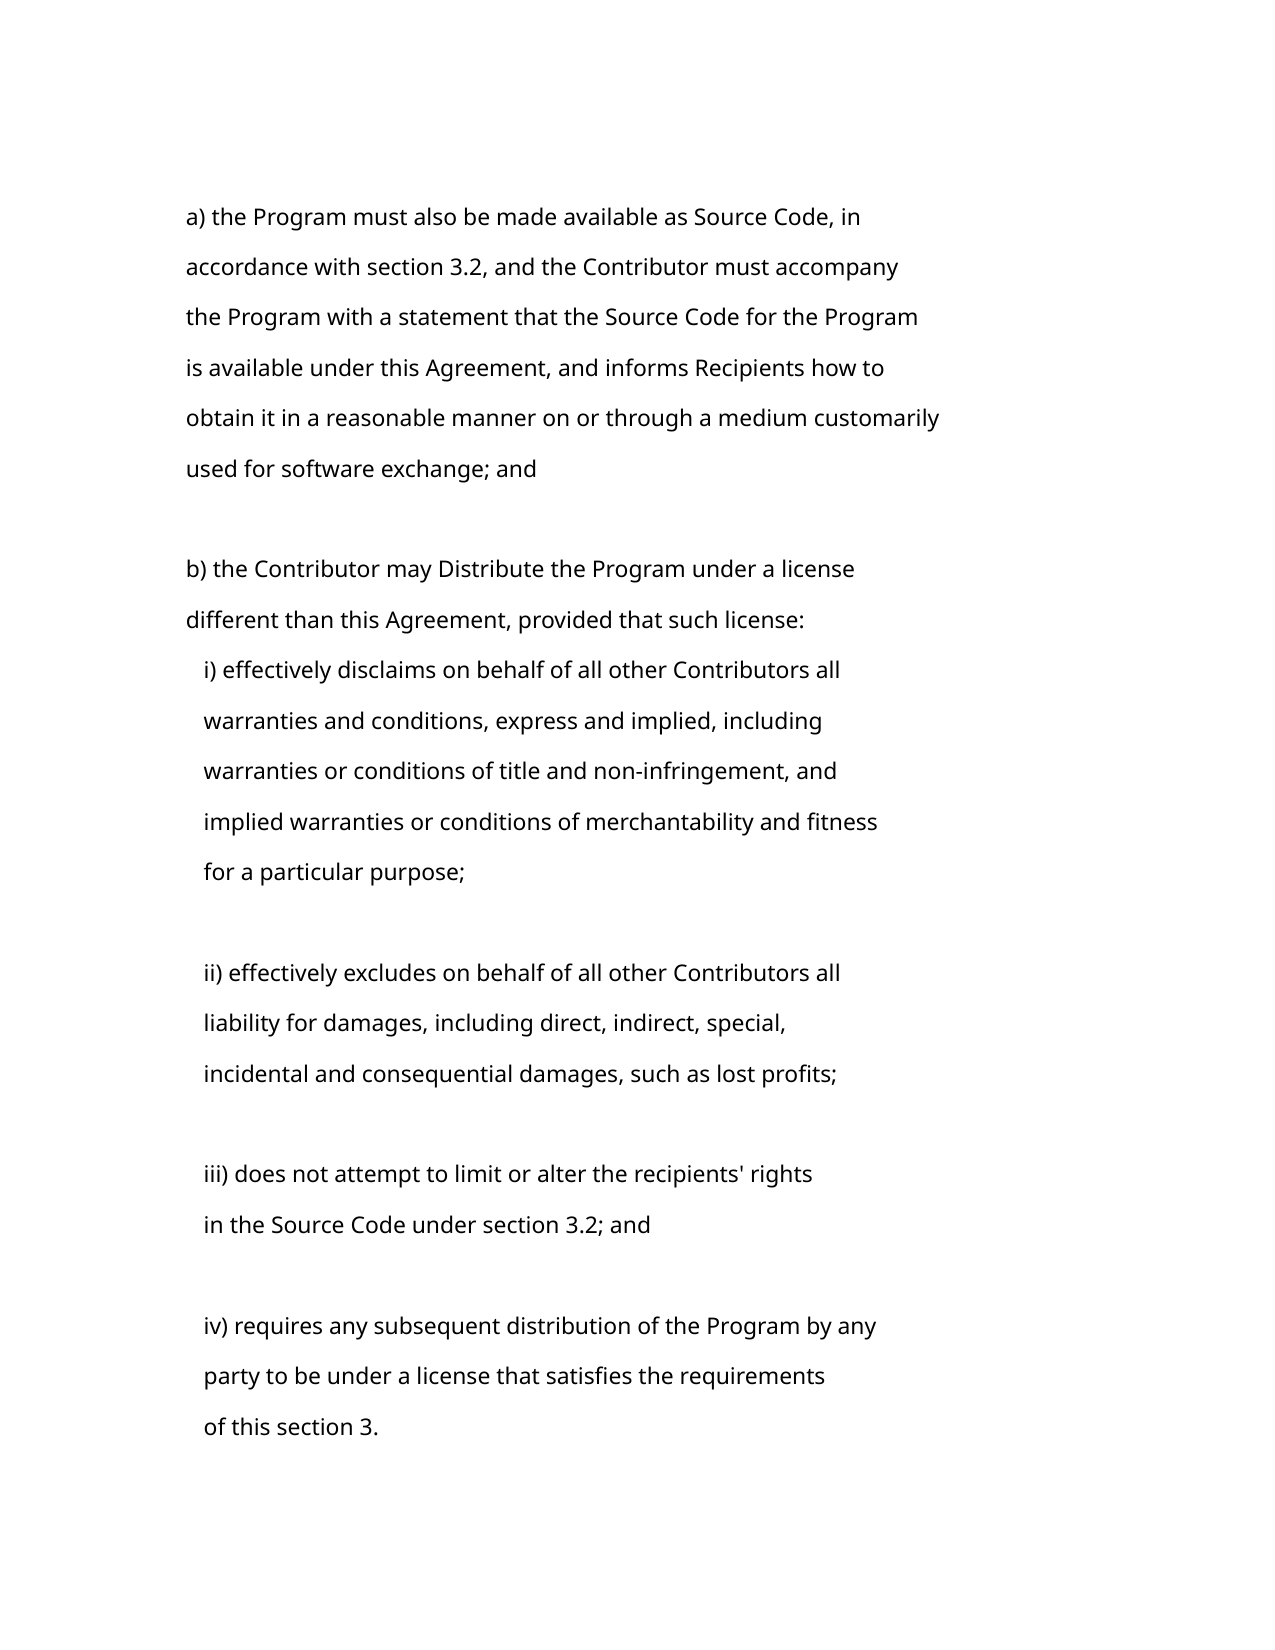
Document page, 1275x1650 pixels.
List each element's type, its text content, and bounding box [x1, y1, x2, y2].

text in the Source Code under section 3.2; and [150, 1209, 1125, 1240]
text incidental and consequential damages, such as lost profits; [150, 1057, 1125, 1089]
text accordance with section 3.2, and the Contributor must accompany [150, 251, 1125, 282]
text for a particular purpose; [150, 856, 1125, 887]
text party to be under a license that satisfies the requirements [150, 1360, 1125, 1391]
text i) effectively disclaims on behalf of all other Contributors all [150, 654, 1125, 685]
text iv) requires any subsequent distribution of the Program by any [150, 1309, 1125, 1341]
text the Program with a statement that the Source Code for the Program [150, 301, 1125, 332]
text ii) effectively excludes on behalf of all other Contributors all [150, 957, 1125, 988]
text warranties or conditions of title and non-infringement, and [150, 755, 1125, 786]
text implied warranties or conditions of merchantability and fitness [150, 805, 1125, 837]
text used for software exchange; and [150, 452, 1125, 484]
text different than this Agreement, provided that such license: [150, 604, 1125, 635]
text warranties and conditions, express and implied, including [150, 704, 1125, 736]
text liability for damages, including direct, indirect, special, [150, 1007, 1125, 1038]
text b) the Contributor may Distribute the Program under a license [150, 553, 1125, 584]
text iii) does not attempt to limit or alter the recipients' rights [150, 1158, 1125, 1189]
text a) the Program must also be made available as Source Code, in [150, 200, 1125, 232]
text of this section 3. [150, 1410, 1125, 1442]
text is available under this Agreement, and informs Recipients how to [150, 352, 1125, 383]
text obtain it in a reasonable manner on or through a medium customarily [150, 402, 1125, 433]
